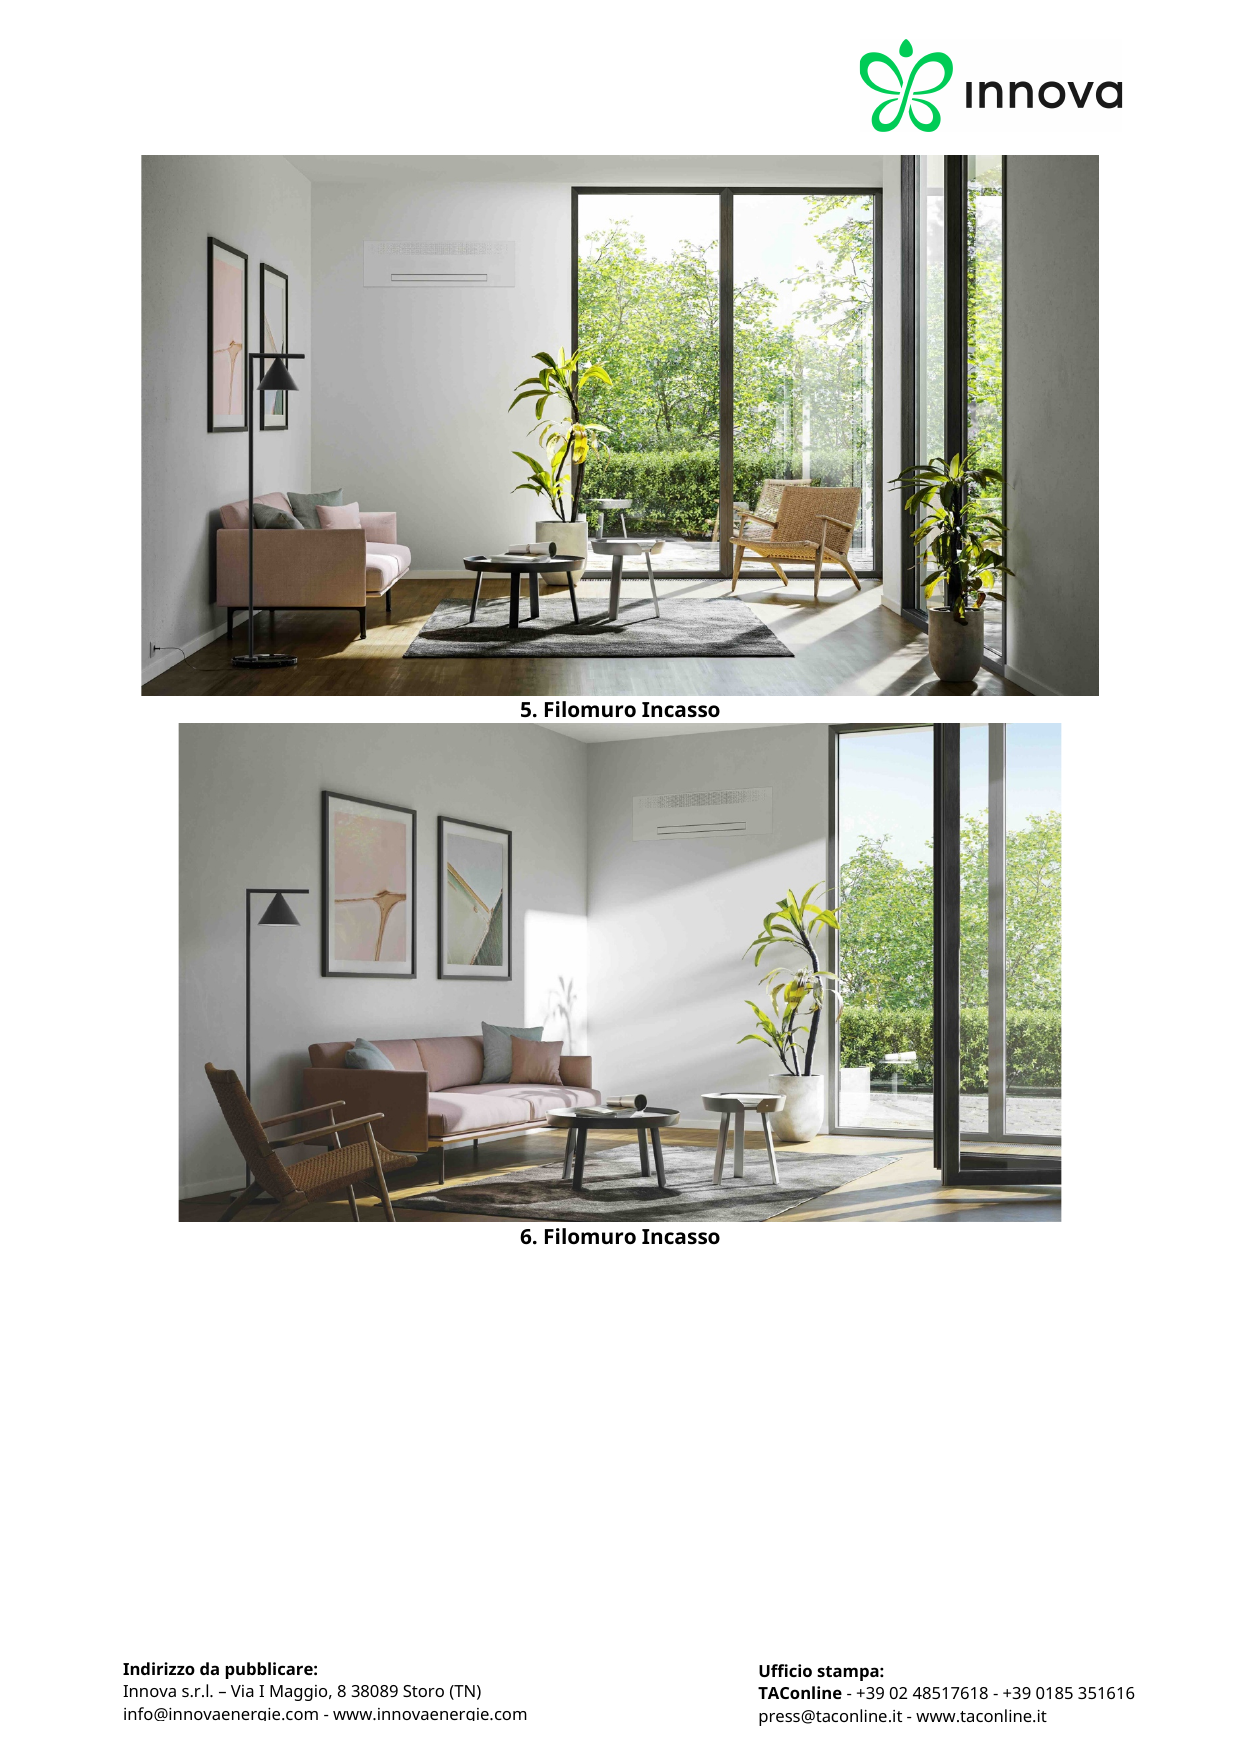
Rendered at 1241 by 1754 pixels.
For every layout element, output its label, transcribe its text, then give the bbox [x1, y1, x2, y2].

text 6. Filomuro Incasso [118, 1222, 1122, 1250]
picture [141, 155, 1099, 696]
picture [178, 723, 1062, 1222]
text 5. Filomuro Incasso [118, 696, 1122, 724]
picture [859, 39, 1123, 132]
